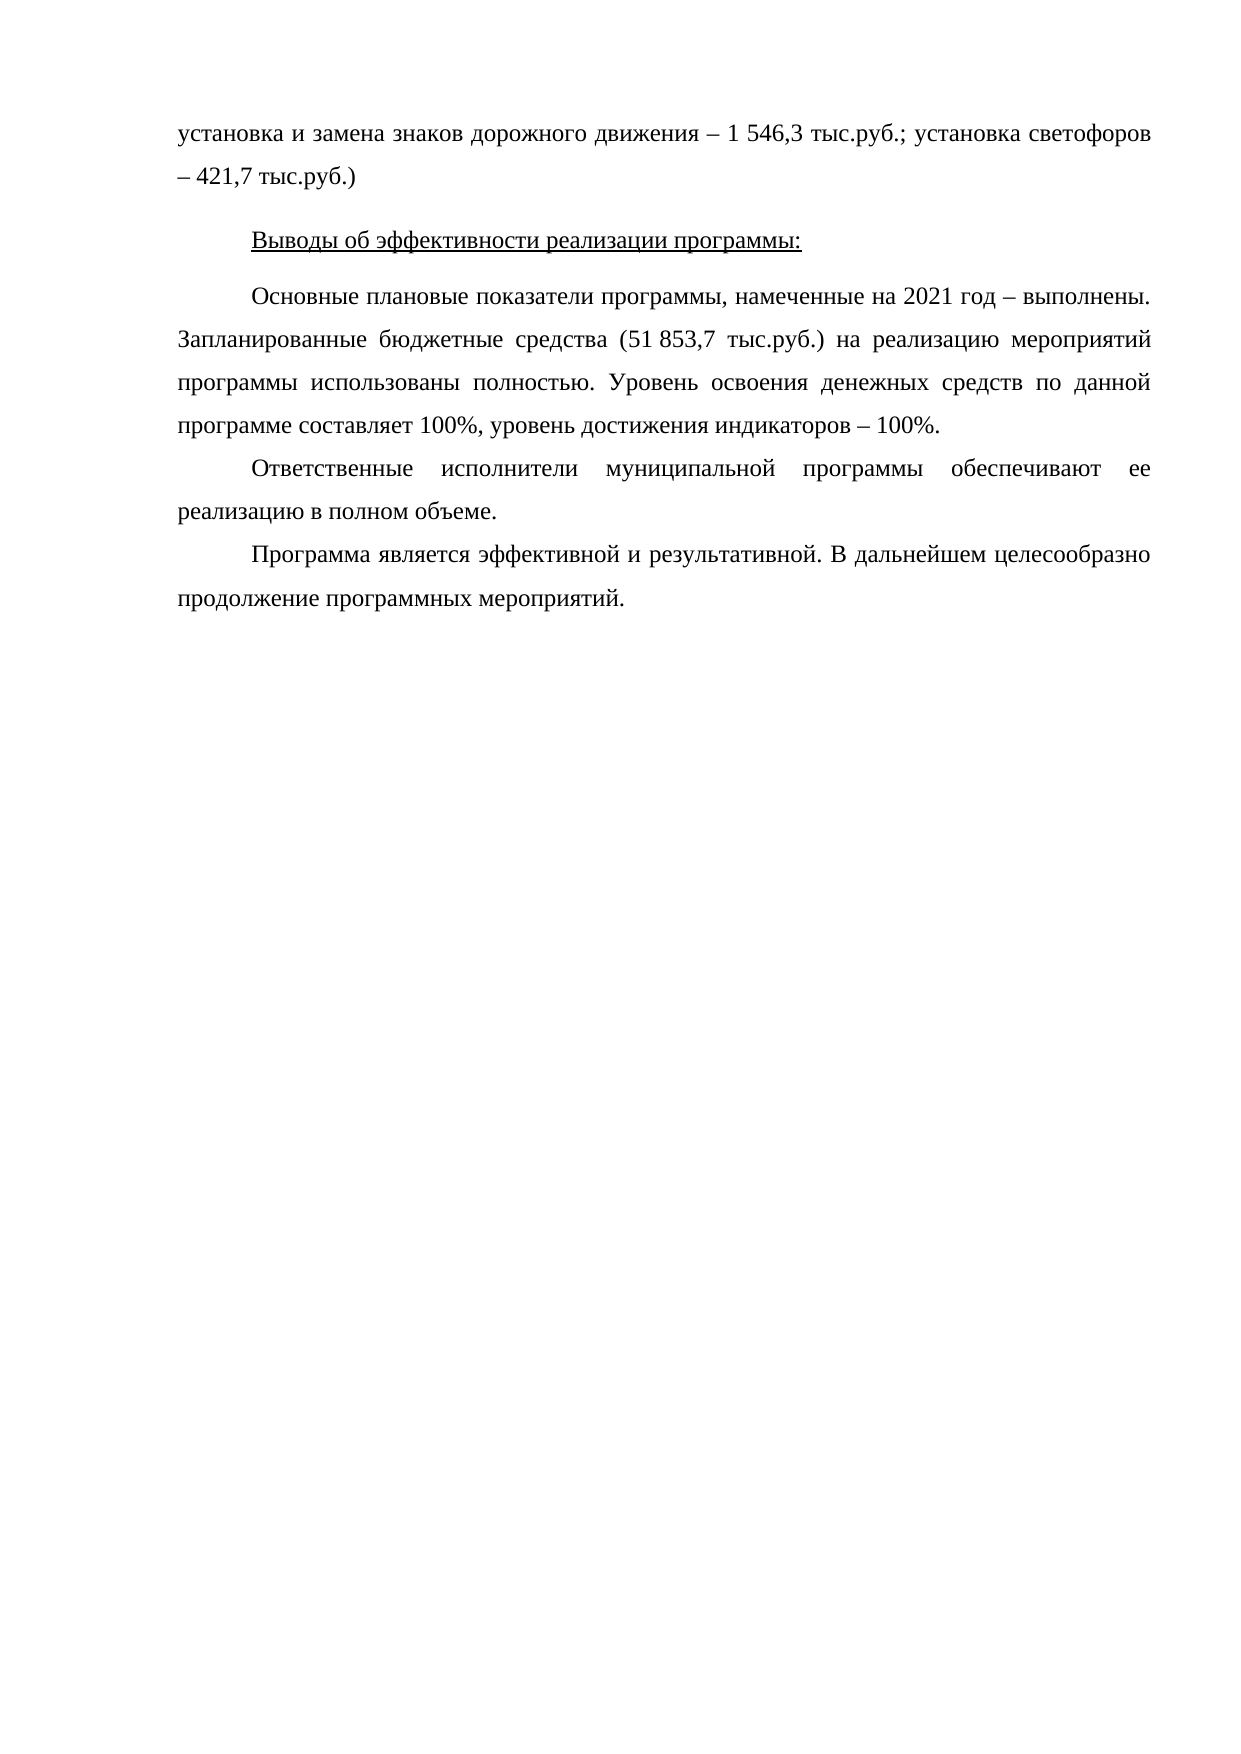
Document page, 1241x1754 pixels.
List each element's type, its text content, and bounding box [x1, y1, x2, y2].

text Основные плановые показатели программы, намеченные на 2021 год – выполнены. Запланированные бюджетные средства (51 853,7 тыс.руб.) на реализацию мероприятий программы использованы полностью. Уровень освоения денежных средств по данной программе составляет 100%, уровень достижения индикаторов – 100%. [177, 281, 1152, 439]
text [177, 118, 1152, 190]
text Программа является эффективной и результативной. В дальнейшем целесообразно продолжение программных мероприятий. [177, 539, 1152, 611]
text Ответственные исполнители муниципальной программы обеспечивают ее реализацию в полном объеме. [177, 453, 1152, 525]
text Выводы об эффективности реализации программы: [177, 225, 1152, 254]
